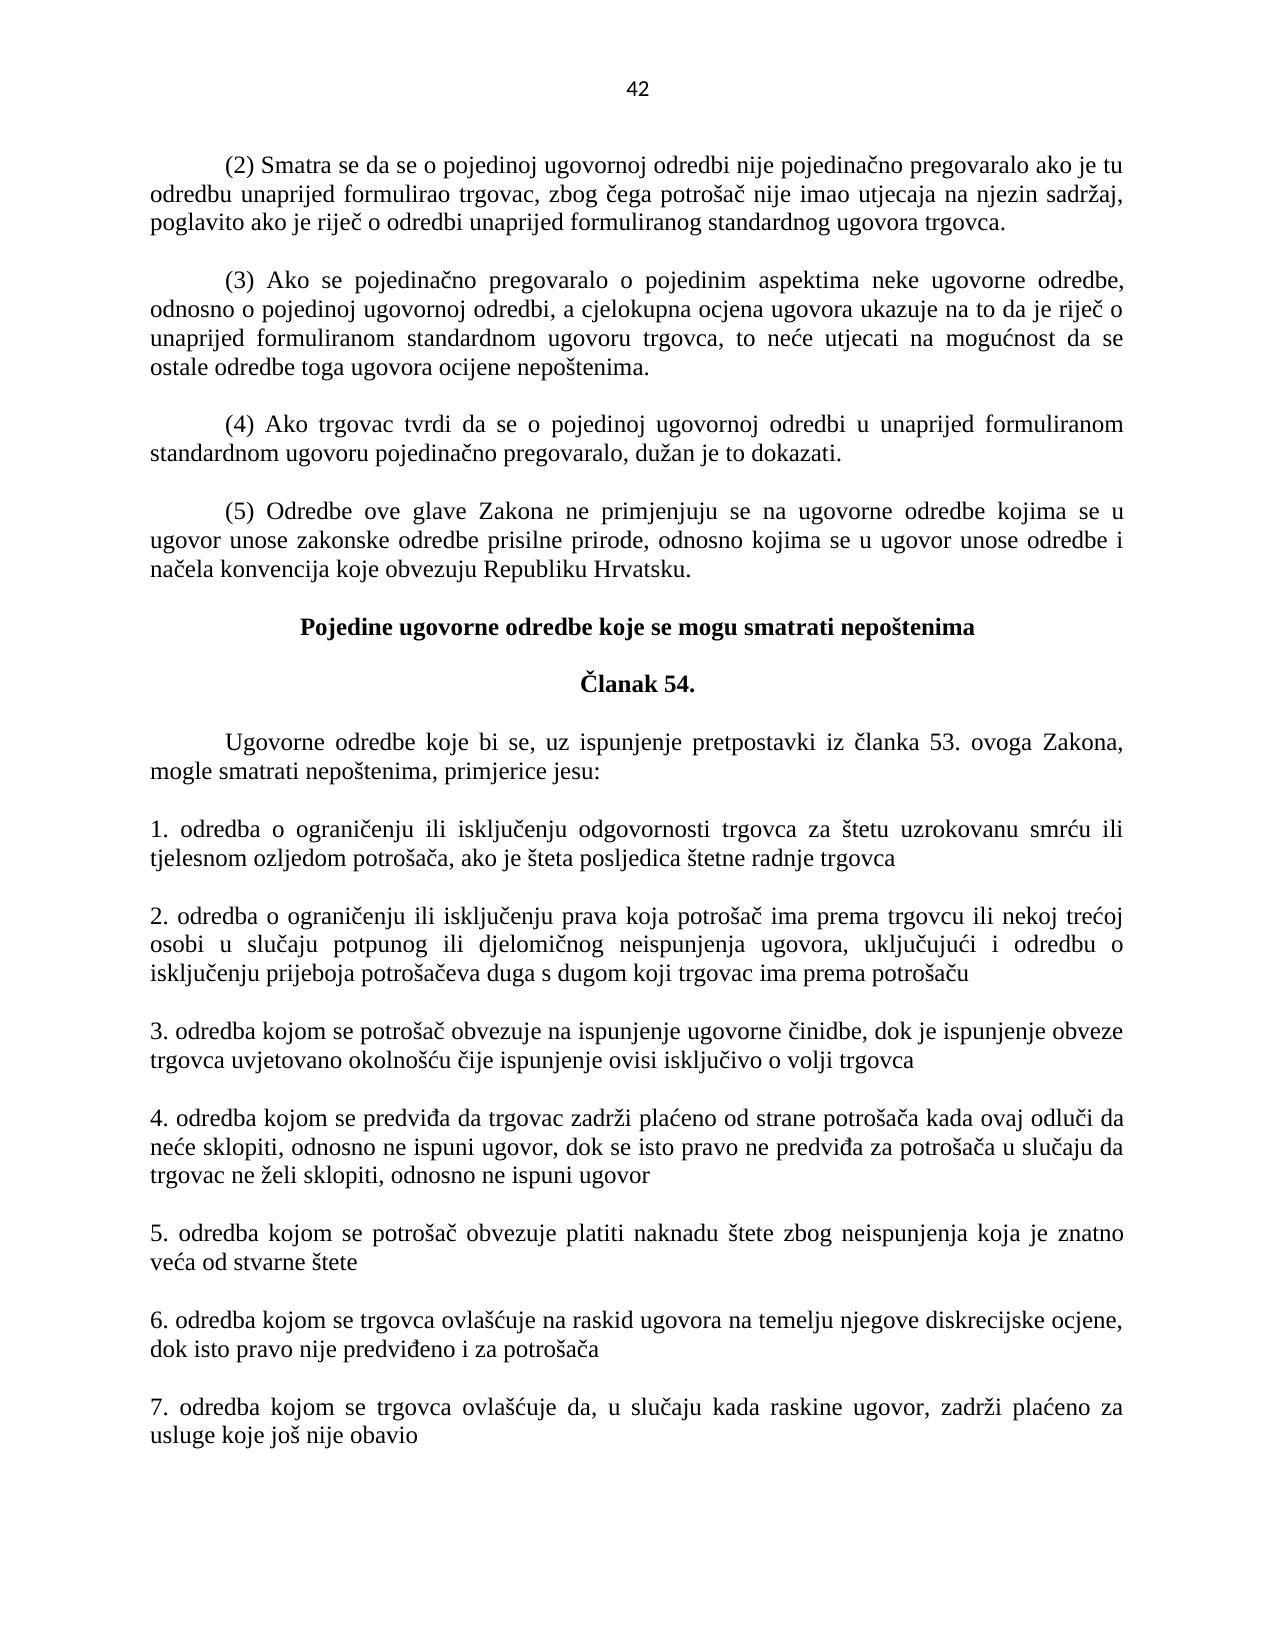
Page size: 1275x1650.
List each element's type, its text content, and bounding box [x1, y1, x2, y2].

text (5) Odredbe ove glave Zakona ne primjenjuju se na ugovorne odredbe kojima se u ugovor unose zakonske odredbe prisilne prirode, odnosno kojima se u ugovor unose odredbe i načela konvencija koje obvezuju Republiku Hrvatsku. [150, 496, 1125, 582]
text Članak 54. [150, 669, 1125, 698]
text 1. odredba o ograničenju ili isključenju odgovornosti trgovca za štetu uzrokovanu smrću ili tjelesnom ozljedom potrošača, ako je šteta posljedica štetne radnje trgovca [150, 814, 1125, 872]
text (2) Smatra se da se o pojedinoj ugovornoj odredbi nije pojedinačno pregovaralo ako je tu odredbu unaprijed formulirao trgovac, zbog čega potrošač nije imao utjecaja na njezin sadržaj, poglavito ako je riječ o odredbi unaprijed formuliranog standardnog ugovora trgovca. [150, 150, 1125, 236]
text 4. odredba kojom se predviđa da trgovac zadrži plaćeno od strane potrošača kada ovaj odluči da neće sklopiti, odnosno ne ispuni ugovor, dok se isto pravo ne predviđa za potrošača u slučaju da trgovac ne želi sklopiti, odnosno ne ispuni ugovor [150, 1103, 1125, 1189]
text 2. odredba o ograničenju ili isključenju prava koja potrošač ima prema trgovcu ili nekoj trećoj osobi u slučaju potpunog ili djelomičnog neispunjenja ugovora, uključujući i odredbu o isključenju prijeboja potrošačeva duga s dugom koji trgovac ima prema potrošaču [150, 901, 1125, 987]
text 5. odredba kojom se potrošač obvezuje platiti naknadu štete zbog neispunjenja koja je znatno veća od stvarne štete [150, 1218, 1125, 1276]
text 7. odredba kojom se trgovca ovlašćuje da, u slučaju kada raskine ugovor, zadrži plaćeno za usluge koje još nije obavio [150, 1392, 1125, 1449]
text 6. odredba kojom se trgovca ovlašćuje na raskid ugovora na temelju njegove diskrecijske ocjene, dok isto pravo nije predviđeno i za potrošača [150, 1305, 1125, 1362]
text Ugovorne odredbe koje bi se, uz ispunjenje pretpostavki iz članka 53. ovoga Zakona, mogle smatrati nepoštenima, primjerice jesu: [150, 727, 1125, 785]
text 3. odredba kojom se potrošač obvezuje na ispunjenje ugovorne činidbe, dok je ispunjenje obveze trgovca uvjetovano okolnošću čije ispunjenje ovisi isključivo o volji trgovca [150, 1016, 1125, 1074]
text (3) Ako se pojedinačno pregovaralo o pojedinim aspektima neke ugovorne odredbe, odnosno o pojedinoj ugovornoj odredbi, a cjelokupna ocjena ugovora ukazuje na to da je riječ o unaprijed formuliranom standardnom ugovoru trgovca, to neće utjecati na mogućnost da se ostale odredbe toga ugovora ocijene nepoštenima. [150, 265, 1125, 380]
text Pojedine ugovorne odredbe koje se mogu smatrati nepoštenima [150, 612, 1125, 640]
text (4) Ako trgovac tvrdi da se o pojedinoj ugovornoj odredbi u unaprijed formuliranom standardnom ugovoru pojedinačno pregovaralo, dužan je to dokazati. [150, 409, 1125, 467]
